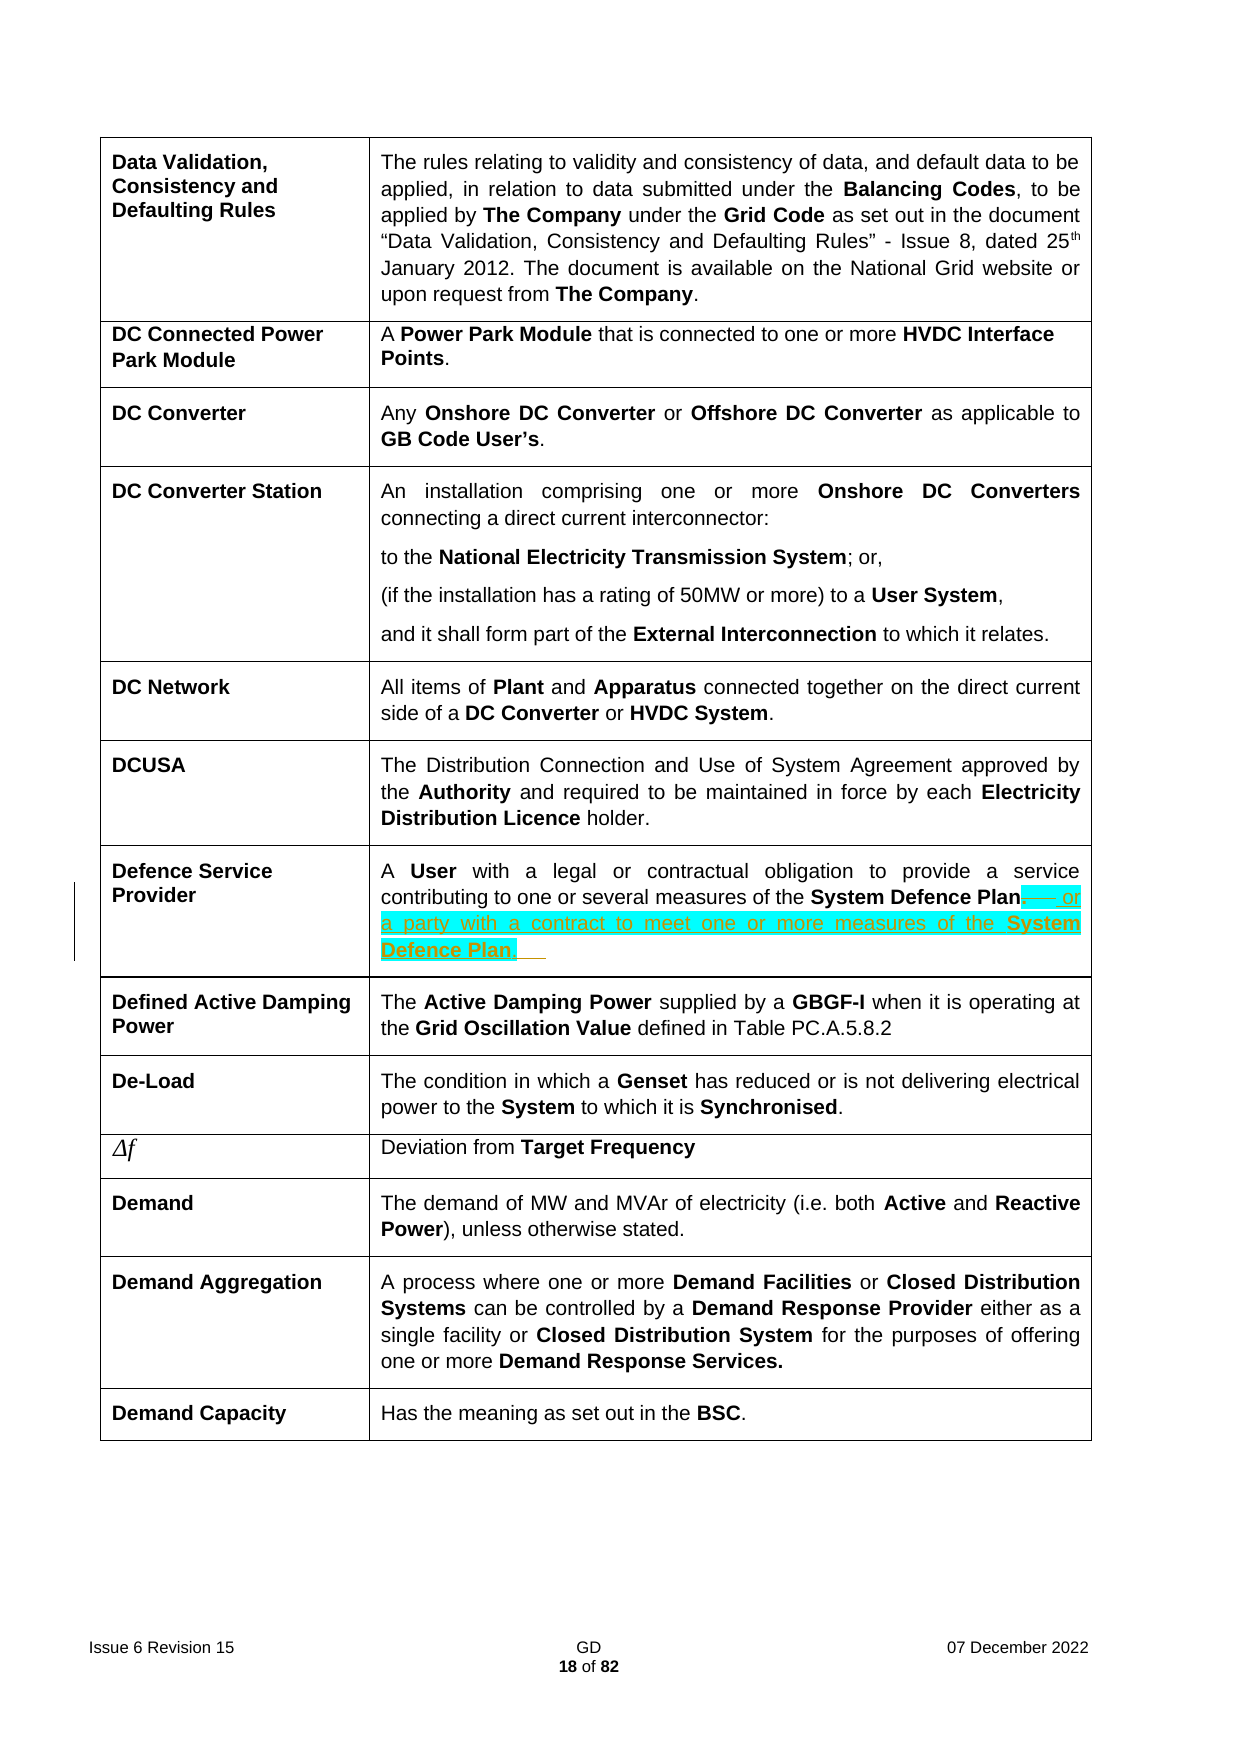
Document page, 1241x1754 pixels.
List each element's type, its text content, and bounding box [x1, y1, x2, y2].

table_cell DCUSA [101, 741, 369, 845]
table_cell Has the meaning as set out in the BSC. [370, 1389, 1091, 1440]
table_cell The Distribution Connection and Use of System Agreement approved by the Authority and required to be maintained in force by each Electricity Distribution Licence holder. [370, 741, 1091, 845]
table_cell The rules relating to validity and consistency of data, and default data to be applied, in relation to data submitted under the Balancing Codes, to be applied by The Company under the Grid Code as set out in the document “Data Validation, Consistency and Defaulting Rules” - Issue 8, dated 25th January 2012. The document is available on the National Grid website or upon request from The Company. [370, 138, 1091, 321]
table_cell Demand [101, 1179, 369, 1256]
table_cell A process where one or more Demand Facilities or Closed Distribution Systems can be controlled by a Demand Response Provider either as a single facility or Closed Distribution System for the purposes of offering one or more Demand Response Services. [370, 1257, 1091, 1388]
table_cell [101, 1135, 369, 1177]
table_cell Demand Aggregation [101, 1257, 369, 1388]
table_cell Any Onshore DC Converter or Offshore DC Converter as applicable to GB Code User’s. [370, 388, 1091, 466]
table_cell The Active Damping Power supplied by a GBGF-I when it is operating at the Grid Oscillation Value defined in Table PC.A.5.8.2 [370, 978, 1091, 1055]
table_cell The demand of MW and MVAr of electricity (i.e. both Active and Reactive Power), unless otherwise stated. [370, 1179, 1091, 1256]
table_cell DC Network [101, 662, 369, 740]
table_cell A Power Park Module that is connected to one or more HVDC Interface Points. [370, 322, 1091, 387]
table_cell Defined Active Damping Power [101, 978, 369, 1055]
table_cell Data Validation, Consistency and Defaulting Rules [101, 138, 369, 321]
table_cell Deviation from Target Frequency [370, 1135, 1091, 1177]
table_cell DC Converter Station [101, 467, 369, 661]
table_cell DC Converter [101, 388, 369, 466]
table_cell An installation comprising one or more Onshore DC Converters connecting a direct current interconnector: to the National Electricity Transmission System; or, (if the installation has a rating of 50MW or more) to a User System, and it shall form part of the External Interconnection to which it relates. [370, 467, 1091, 661]
table_cell DC Connected Power Park Module [101, 322, 369, 387]
table_cell All items of Plant and Apparatus connected together on the direct current side of a DC Converter or HVDC System. [370, 662, 1091, 740]
table_cell Defence Service Provider [101, 846, 369, 976]
table_cell Demand Capacity [101, 1389, 369, 1440]
table_cell A User with a legal or contractual obligation to provide a service contributing to one or several measures of the System Defence Plan [370, 846, 1091, 976]
table_cell De-Load [101, 1056, 369, 1134]
table_cell The condition in which a Genset has reduced or is not delivering electrical power to the System to which it is Synchronised. [370, 1056, 1091, 1134]
